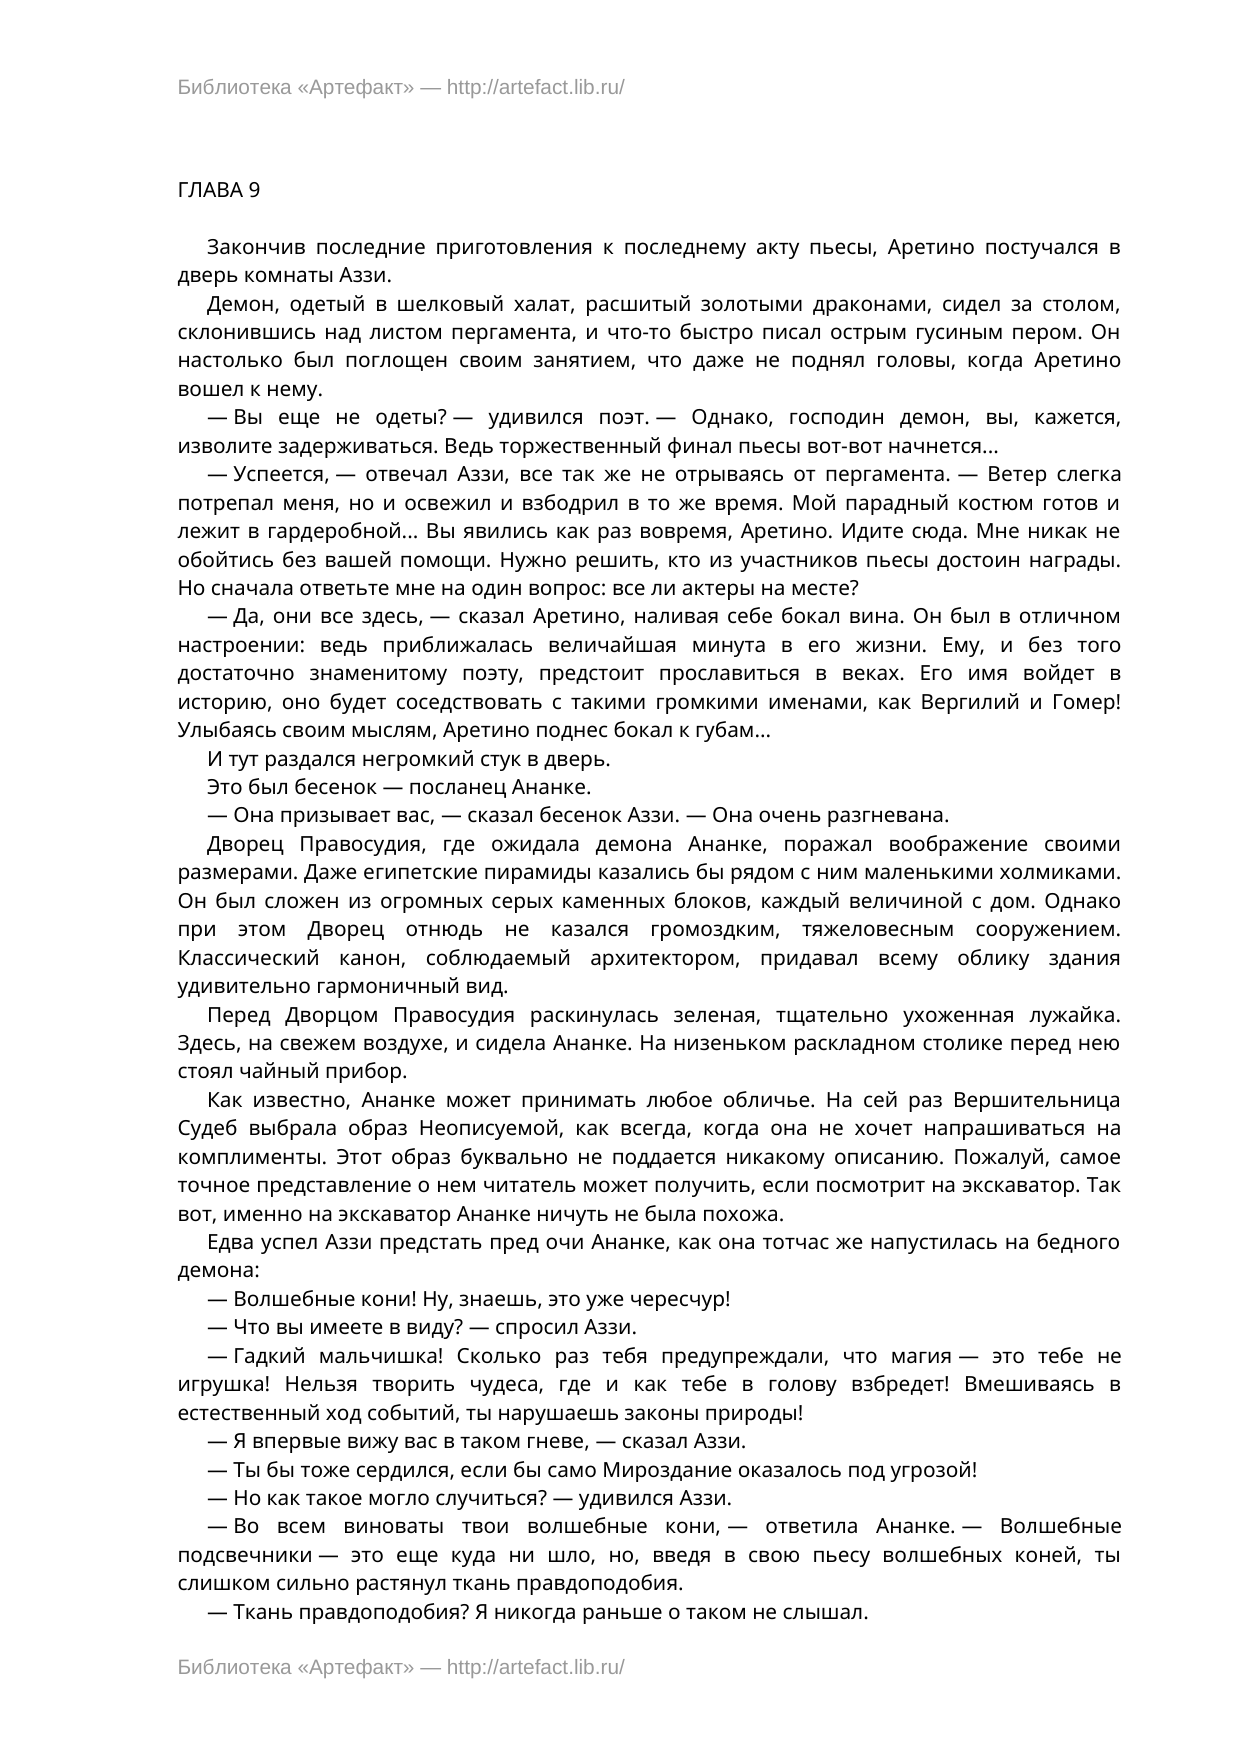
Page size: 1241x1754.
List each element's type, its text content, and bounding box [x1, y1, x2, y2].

text — Ты бы тоже сердился, если бы само Мироздание оказалось под угрозой! [177, 1455, 1122, 1483]
text — Но как такое могло случиться? — удивился Аззи. [177, 1483, 1122, 1512]
text — Гадкий мальчишка! Сколько раз тебя предупреждали, что магия — это тебе не игрушка! Нельзя творить чудеса, где и как тебе в голову взбредет! Вмешиваясь в естественный ход событий, ты нарушаешь законы природы! [177, 1341, 1122, 1426]
text — Она призывает вас, — сказал бесенок Аззи. — Она очень разгневана. [177, 801, 1122, 829]
text Перед Дворцом Правосудия раскинулась зеленая, тщательно ухоженная лужайка. Здесь, на свежем воздухе, и сидела Ананке. На низеньком раскладном столике перед нею стоял чайный прибор. [177, 1000, 1122, 1085]
text Это был бесенок — посланец Ананке. [177, 772, 1122, 801]
text — Что вы имеете в виду? — спросил Аззи. [177, 1312, 1122, 1341]
text — Ткань правдоподобия? Я никогда раньше о таком не слышал. [177, 1597, 1122, 1625]
text — Успеется, — отвечал Аззи, все так же не отрываясь от пергамента. — Ветер слегка потрепал меня, но и освежил и взбодрил в то же время. Мой парадный костюм готов и лежит в гардеробной... Вы явились как раз вовремя, Аретино. Идите сюда. Мне никак не обойтись без вашей помощи. Нужно решить, кто из участников пьесы достоин награды. Но сначала ответьте мне на один вопрос: все ли актеры на месте? [177, 459, 1122, 602]
text Как известно, Ананке может принимать любое обличье. На сей раз Вершительница Судеб выбрала образ Неописуемой, как всегда, когда она не хочет напрашиваться на комплименты. Этот образ буквально не поддается никакому описанию. Пожалуй, самое точное представление о нем читатель может получить, если посмотрит на экскаватор. Так вот, именно на экскаватор Ананке ничуть не была похожа. [177, 1085, 1122, 1227]
text — Да, они все здесь, — сказал Аретино, наливая себе бокал вина. Он был в отличном настроении: ведь приближалась величайшая минута в его жизни. Ему, и без того достаточно знаменитому поэту, предстоит прославиться в веках. Его имя войдет в историю, оно будет соседствовать с такими громкими именами, как Вергилий и Гомер! Улыбаясь своим мыслям, Аретино поднес бокал к губам... [177, 602, 1122, 744]
text И тут раздался негромкий стук в дверь. [177, 744, 1122, 772]
text ГЛАВА 9 [177, 175, 1122, 203]
text — Во всем виноваты твои волшебные кони, — ответила Ананке. — Волшебные подсвечники — это еще куда ни шло, но, введя в свою пьесу волшебных коней, ты слишком сильно растянул ткань правдоподобия. [177, 1512, 1122, 1597]
text Демон, одетый в шелковый халат, расшитый золотыми драконами, сидел за столом, склонившись над листом пергамента, и что-то быстро писал острым гусиным пером. Он настолько был поглощен своим занятием, что даже не поднял головы, когда Аретино вошел к нему. [177, 289, 1122, 402]
text Дворец Правосудия, где ожидала демона Ананке, поражал воображение своими размерами. Даже египетские пирамиды казались бы рядом с ним маленькими холмиками. Он был сложен из огромных серых каменных блоков, каждый величиной с дом. Однако при этом Дворец отнюдь не казался громоздким, тяжеловесным сооружением. Классический канон, соблюдаемый архитектором, придавал всему облику здания удивительно гармоничный вид. [177, 829, 1122, 1000]
text — Вы еще не одеты? — удивился поэт. — Однако, господин демон, вы, кажется, изволите задерживаться. Ведь торжественный финал пьесы вот-вот начнется... [177, 402, 1122, 459]
text — Волшебные кони! Ну, знаешь, это уже чересчур! [177, 1284, 1122, 1312]
text — Я впервые вижу вас в таком гневе, — сказал Аззи. [177, 1426, 1122, 1455]
text Закончив последние приготовления к последнему акту пьесы, Аретино постучался в дверь комнаты Аззи. [177, 232, 1122, 289]
text Едва успел Аззи предстать пред очи Ананке, как она тотчас же напустилась на бедного демона: [177, 1227, 1122, 1284]
